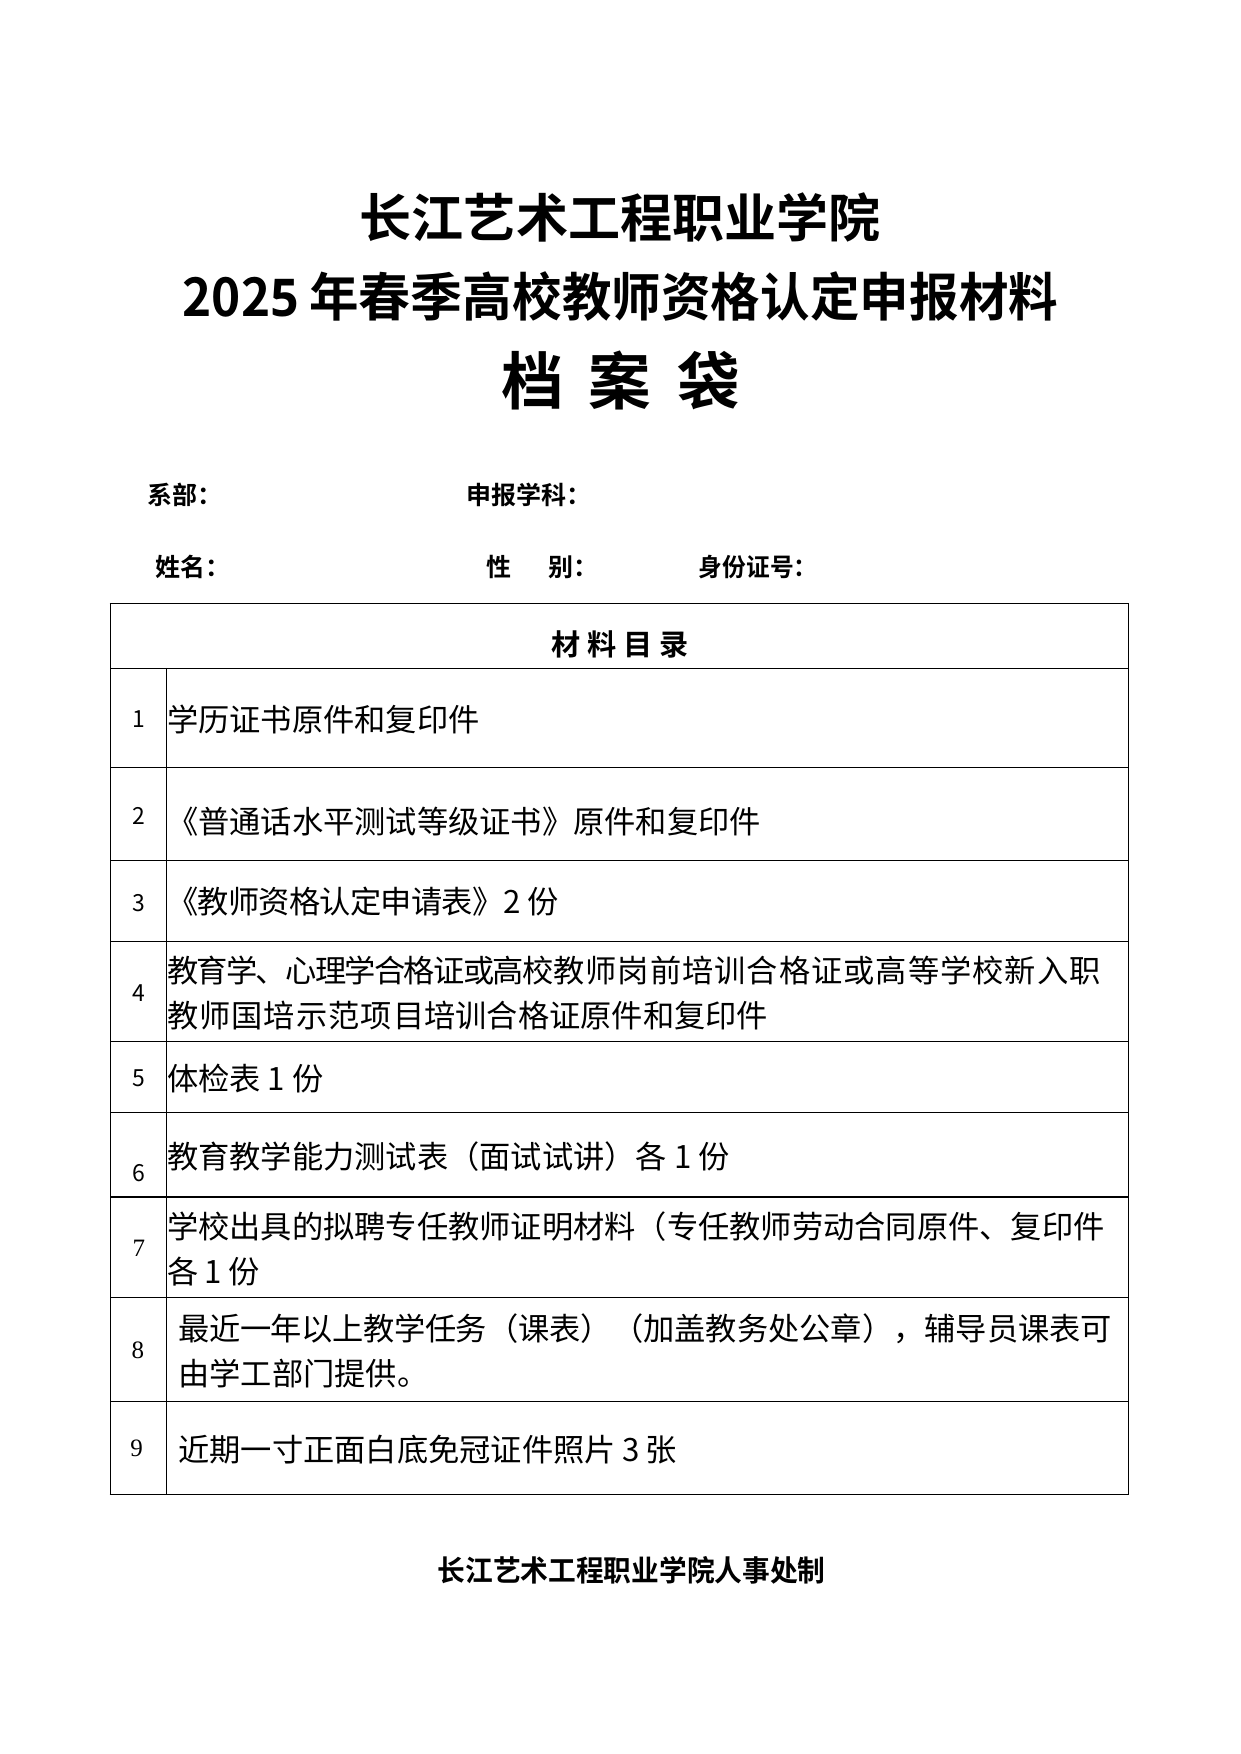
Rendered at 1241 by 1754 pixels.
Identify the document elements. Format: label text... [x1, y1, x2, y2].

table_cell 8 [111, 1298, 166, 1401]
text 2025年春季高校教师资格认定申报材料档 案 袋 [173, 256, 1067, 422]
table_cell 最近一年以上教学任务（课表）（加盖教务处公章），辅导员课表可由学工部门提供。 [167, 1298, 1128, 1401]
table_cell 5 [111, 1042, 166, 1112]
table_cell 教育学、心理学合格证或高校教师岗前培训合格证或高等学校新入职教师国培示范项目培训合格证原件和复印件 [167, 942, 1128, 1041]
table_cell 学历证书原件和复印件 [167, 669, 1128, 767]
table_header 材 料 目 录 [111, 604, 1128, 668]
text 长江艺术工程职业学院人事处制 [98, 1547, 825, 1589]
table_cell 9 [111, 1402, 166, 1494]
text 姓名： 性 别： 身份证号： [98, 548, 817, 584]
table_cell 6 [111, 1113, 166, 1196]
table_cell 近期一寸正面白底免冠证件照片3张 [167, 1402, 1128, 1494]
table_cell 1 [111, 669, 166, 767]
table_cell 学校出具的拟聘专任教师证明材料（专任教师劳动合同原件、复印件 各1份 [167, 1198, 1128, 1297]
table_cell 体检表 1 份 [167, 1042, 1128, 1112]
table_cell 教育教学能力测试表（面试试讲）各 1 份 [167, 1113, 1128, 1196]
table_cell 4 [111, 942, 166, 1041]
table_cell 7 [111, 1198, 166, 1297]
table_cell 3 [111, 861, 166, 941]
text 长江艺术工程职业学院 [173, 177, 1067, 252]
text 系部： 申报学科： [148, 475, 1140, 512]
table_cell 《教师资格认定申请表》2 份 [167, 861, 1128, 941]
table_cell 2 [111, 768, 166, 860]
table_cell 《普通话水平测试等级证书》原件和复印件 [167, 768, 1128, 860]
